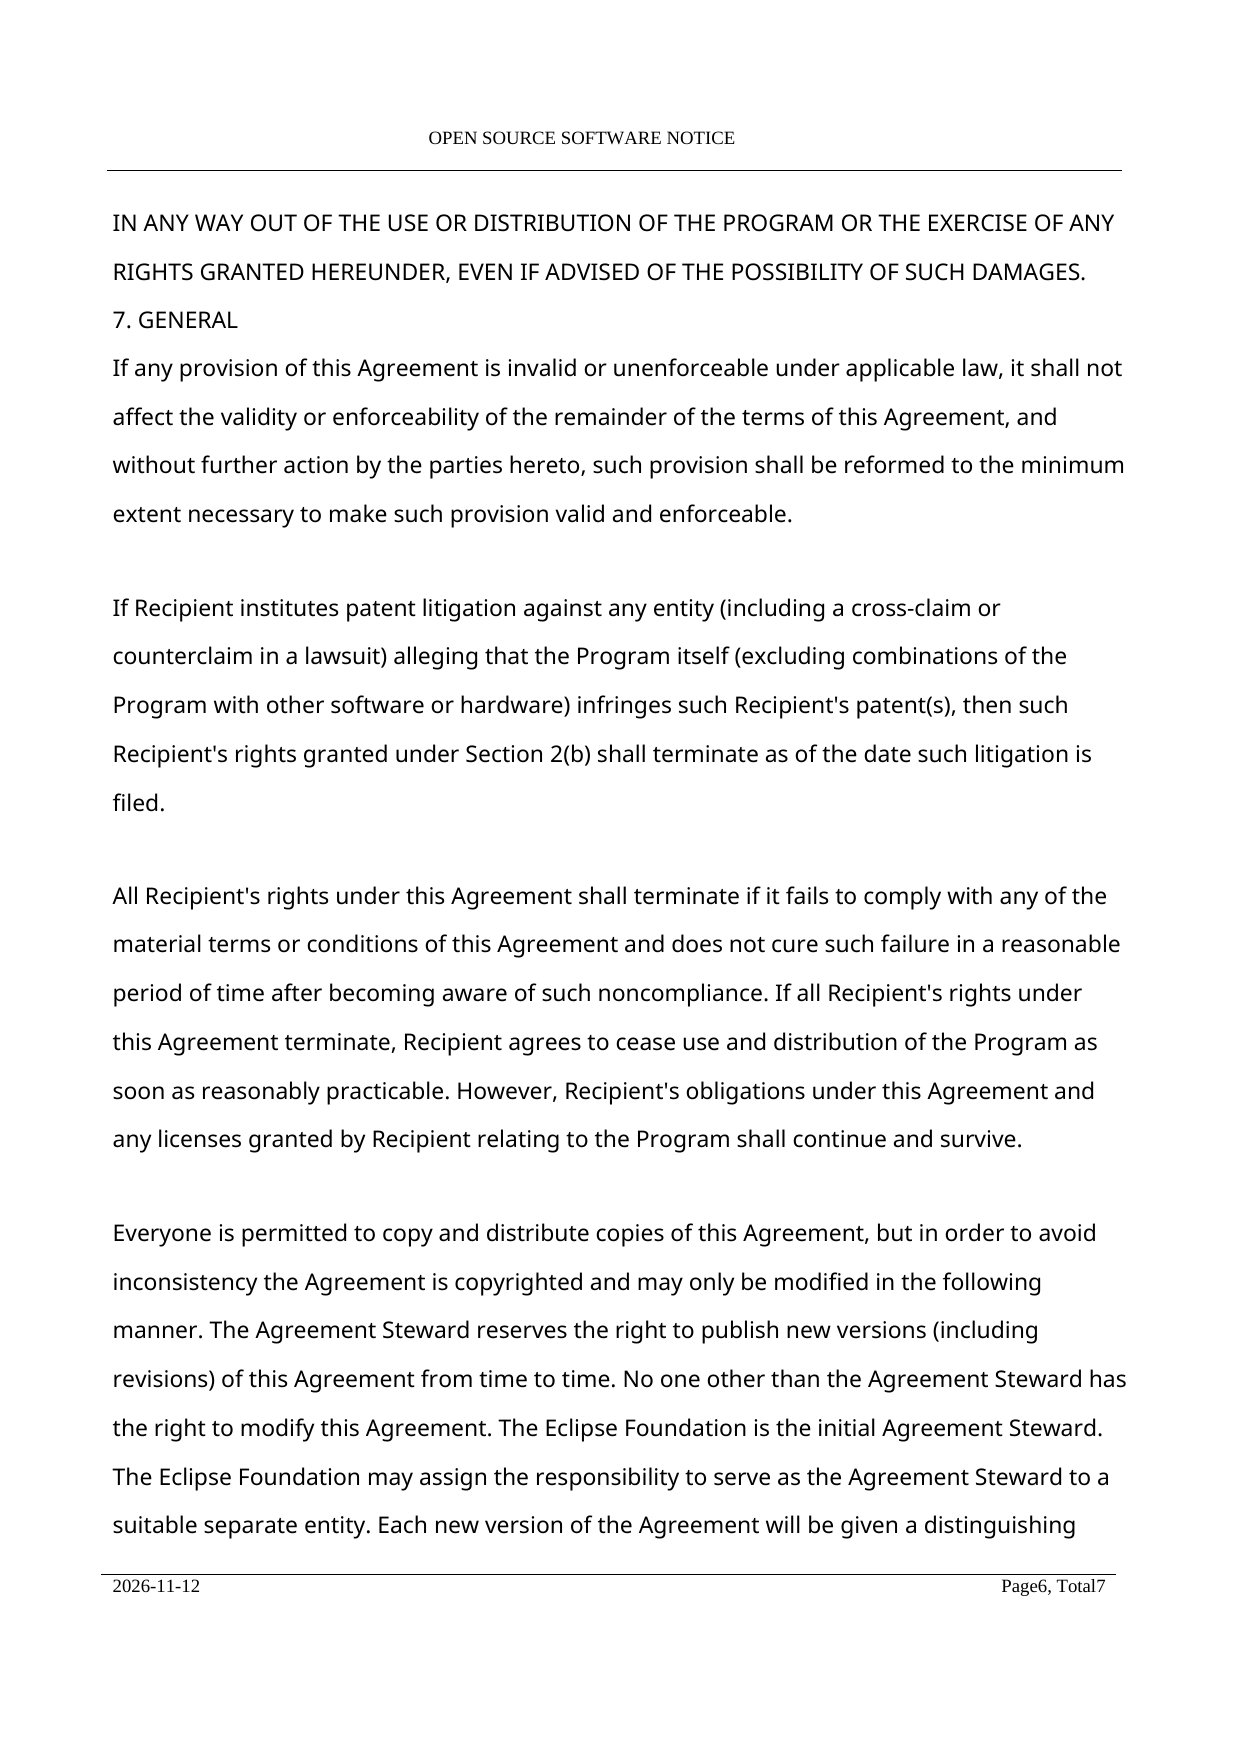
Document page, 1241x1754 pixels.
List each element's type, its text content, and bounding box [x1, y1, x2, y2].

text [112, 1216, 1128, 1541]
text If Recipient institutes patent litigation against any entity (including a cross-claim or counterclaim in a lawsuit) alleging that the Program itself (excluding combinations of the Program with other software or hardware) infringes such Recipient's patent(s), then such Recipient's rights granted under Section 2(b) shall terminate as of the date such litigation is filed. [112, 591, 1128, 818]
text If any provision of this Agreement is invalid or unenforceable under applicable law, it shall not affect the validity or enforceability of the remainder of the terms of this Agreement, and without further action by the parties hereto, such provision shall be reformed to the minimum extent necessary to make such provision valid and enforceable. [112, 351, 1128, 530]
text 7. GENERAL [112, 303, 1128, 336]
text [112, 206, 1128, 288]
text All Recipient's rights under this Agreement shall terminate if it fails to comply with any of the material terms or conditions of this Agreement and does not cure such failure in a reasonable period of time after becoming aware of such noncompliance. If all Recipient's rights under this Agreement terminate, Recipient agrees to cease use and distribution of the Program as soon as reasonably practicable. However, Recipient's obligations under this Agreement and any licenses granted by Recipient relating to the Program shall continue and survive. [112, 879, 1128, 1155]
